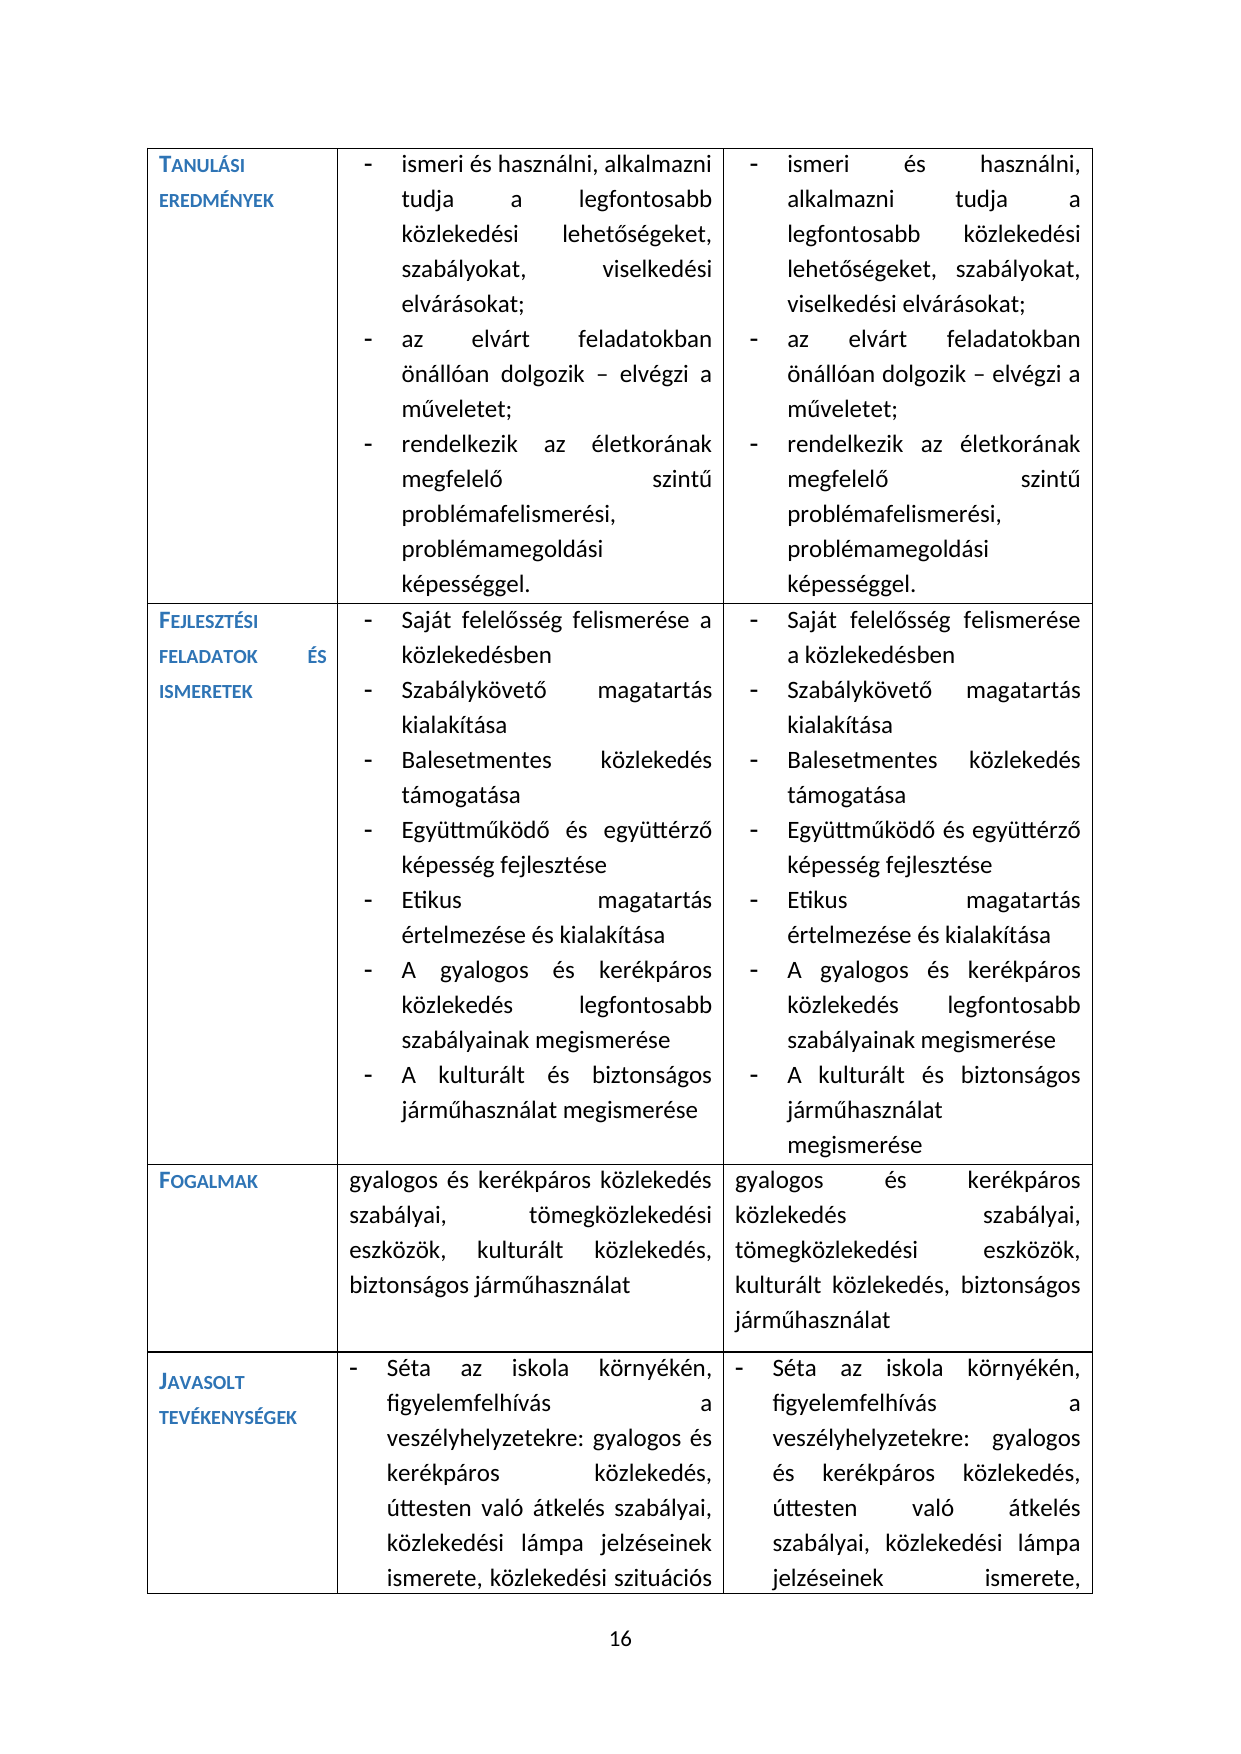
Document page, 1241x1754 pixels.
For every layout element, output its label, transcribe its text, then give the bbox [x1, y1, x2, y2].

table_cell Fejlesztési feladatok és ismeretek [148, 604, 337, 1163]
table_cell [724, 1353, 1092, 1593]
table_cell Fogalmak [148, 1165, 337, 1351]
table_cell Saját felelősség felismerése a közlekedésben Szabálykövető magatartás kialakítása Balesetmentes közlekedés támogatása Együttműködő és együttérző képesség fejlesztése Etikus magatartás értelmezése és kialakítása A gyalogos és kerékpáros közlekedés legfontosabb szabályainak megismerése A kulturált és biztonságos járműhasználat megismerése [724, 604, 1092, 1163]
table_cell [148, 1353, 337, 1593]
table_cell gyalogos és kerékpáros közlekedés szabályai, tömegközlekedési eszközök, kulturált közlekedés, biztonságos járműhasználat [724, 1165, 1092, 1351]
table_cell Saját felelősség felismerése a közlekedésben Szabálykövető magatartás kialakítása Balesetmentes közlekedés támogatása Együttműködő és együttérző képesség fejlesztése Etikus magatartás értelmezése és kialakítása A gyalogos és kerékpáros közlekedés legfontosabb szabályainak megismerése A kulturált és biztonságos járműhasználat megismerése [338, 604, 723, 1163]
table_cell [338, 1353, 723, 1593]
table_cell ismeri és használni, alkalmazni tudja a legfontosabb közlekedési lehetőségeket, szabályokat, viselkedési elvárásokat; az elvárt feladatokban önállóan dolgozik – elvégzi a műveletet; rendelkezik az életkorának megfelelő szintű problémafelismerési, problémamegoldási képességgel. [724, 149, 1092, 603]
table_cell ismeri és használni, alkalmazni tudja a legfontosabb közlekedési lehetőségeket, szabályokat, viselkedési elvárásokat; az elvárt feladatokban önállóan dolgozik – elvégzi a műveletet; rendelkezik az életkorának megfelelő szintű problémafelismerési, problémamegoldási képességgel. [338, 149, 723, 603]
table_cell gyalogos és kerékpáros közlekedés szabályai, tömegközlekedési eszközök, kulturált közlekedés, biztonságos járműhasználat [338, 1165, 723, 1351]
table_cell Tanulási eredmények [148, 149, 337, 603]
